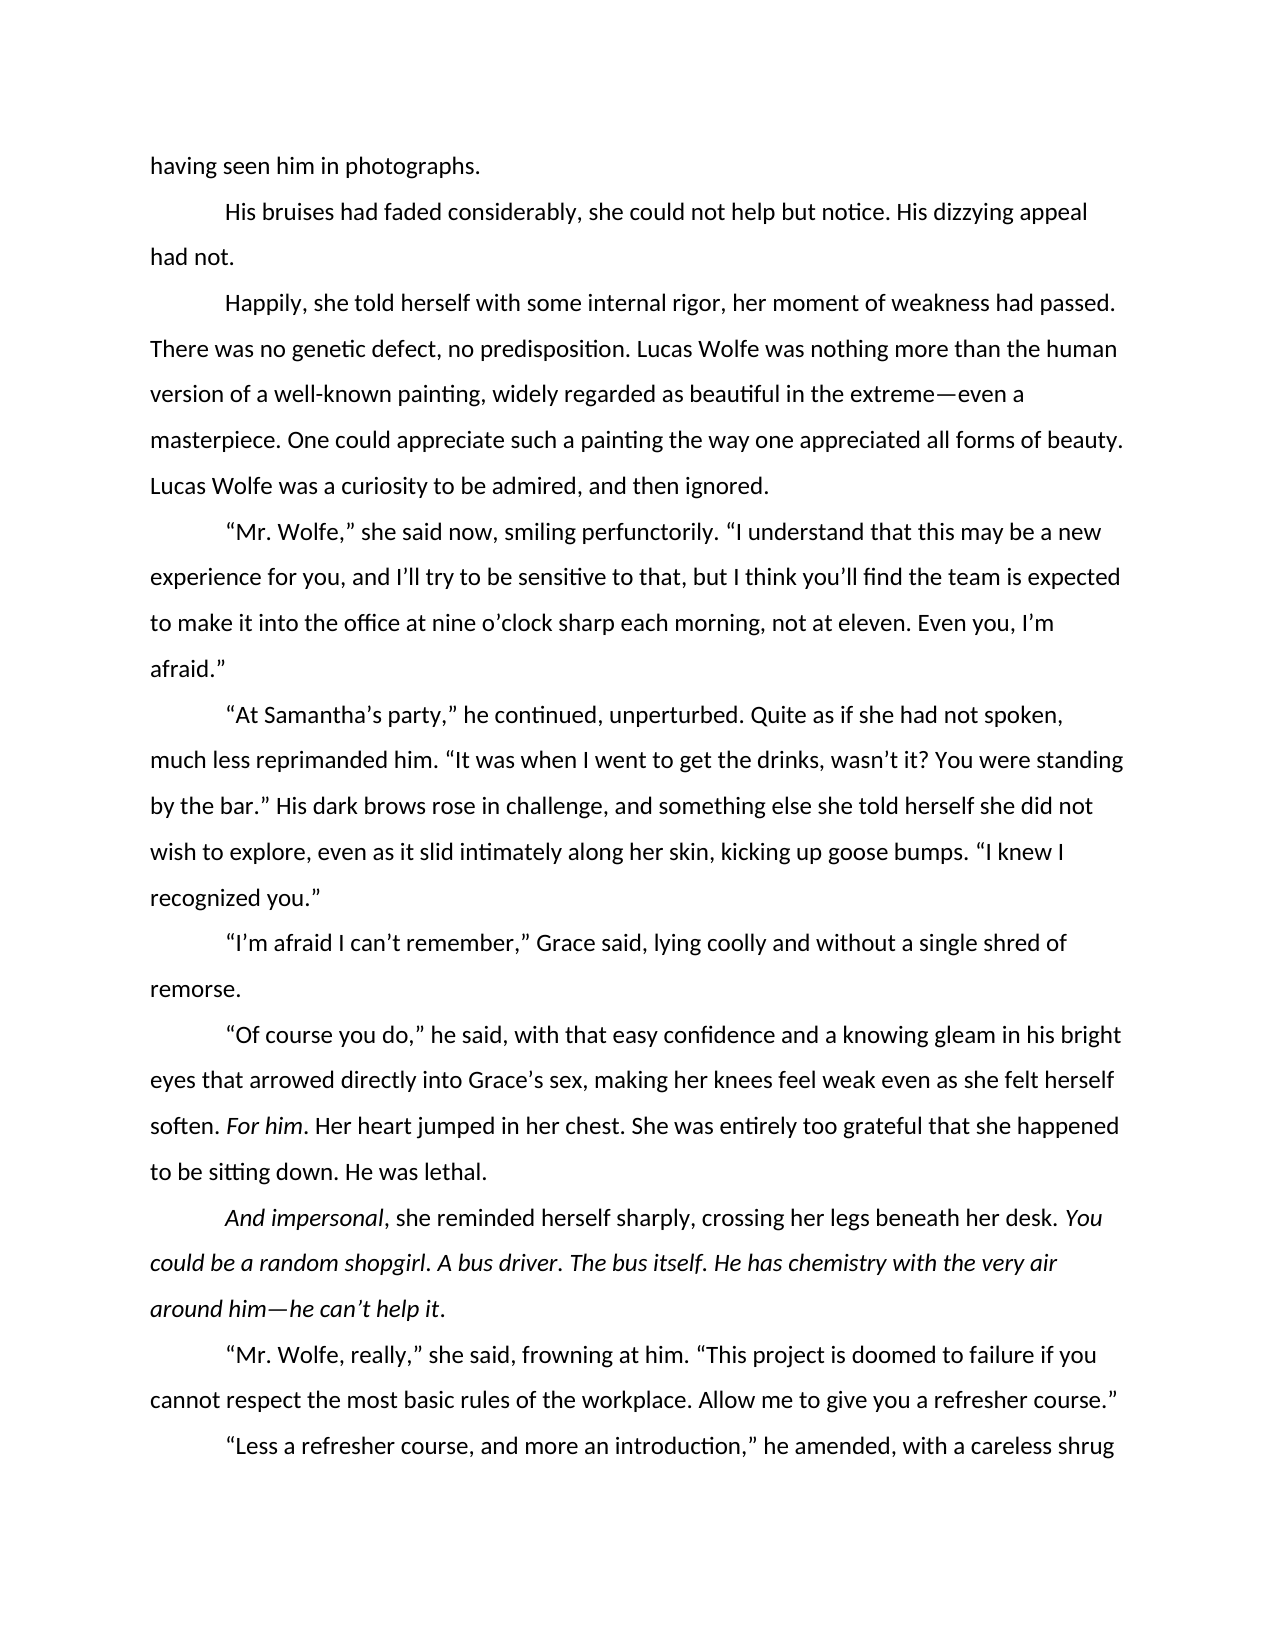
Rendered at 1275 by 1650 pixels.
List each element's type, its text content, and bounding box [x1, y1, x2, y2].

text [150, 1430, 1125, 1461]
text “At Samantha’s party,” he continued, unperturbed. Quite as if she had not spoken, much less reprimanded him. “It was when I went to get the drinks, wasn’t it? You were standing by the bar.” His dark brows rose in challenge, and something else she told herself she did not wish to explore, even as it slid intimately along her skin, kicking up goose bumps. “I knew I recognized you.” [150, 699, 1125, 912]
text And impersonal, she reminded herself sharply, crossing her legs beneath her desk. You could be a random shopgirl. A bus driver. The bus itself. He has chemistry with the very air around him—he can’t help it. [150, 1202, 1125, 1324]
text Happily, she told herself with some internal rigor, her moment of weakness had passed. There was no genetic defect, no predisposition. Lucas Wolfe was nothing more than the human version of a well-known painting, widely regarded as beautiful in the extreme—even a masterpiece. One could appreciate such a painting the way one appreciated all forms of beauty. Lucas Wolfe was a curiosity to be admired, and then ignored. [150, 287, 1125, 501]
text “Mr. Wolfe, really,” she said, frowning at him. “This project is doomed to failure if you cannot respect the most basic rules of the workplace. Allow me to give you a refresher course.” [150, 1339, 1125, 1415]
text “I’m afraid I can’t remember,” Grace said, lying coolly and without a single shred of remorse. [150, 927, 1125, 1004]
text “Of course you do,” he said, with that easy confidence and a knowing gleam in his bright eyes that arrowed directly into Grace’s sex, making her knees feel weak even as she felt herself soften. For him. Her heart jumped in her chest. She was entirely too grateful that she happened to be sitting down. He was lethal. [150, 1019, 1125, 1187]
text His bruises had faded considerably, she could not help but notice. His dizzying appeal had not. [150, 196, 1125, 272]
text “Mr. Wolfe,” she said now, smiling perfunctorily. “I understand that this may be a new experience for you, and I’ll try to be sensitive to that, but I think you’ll find the team is expected to make it into the office at nine o’clock sharp each morning, not at eleven. Even you, I’m afraid.” [150, 516, 1125, 683]
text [150, 150, 1125, 181]
